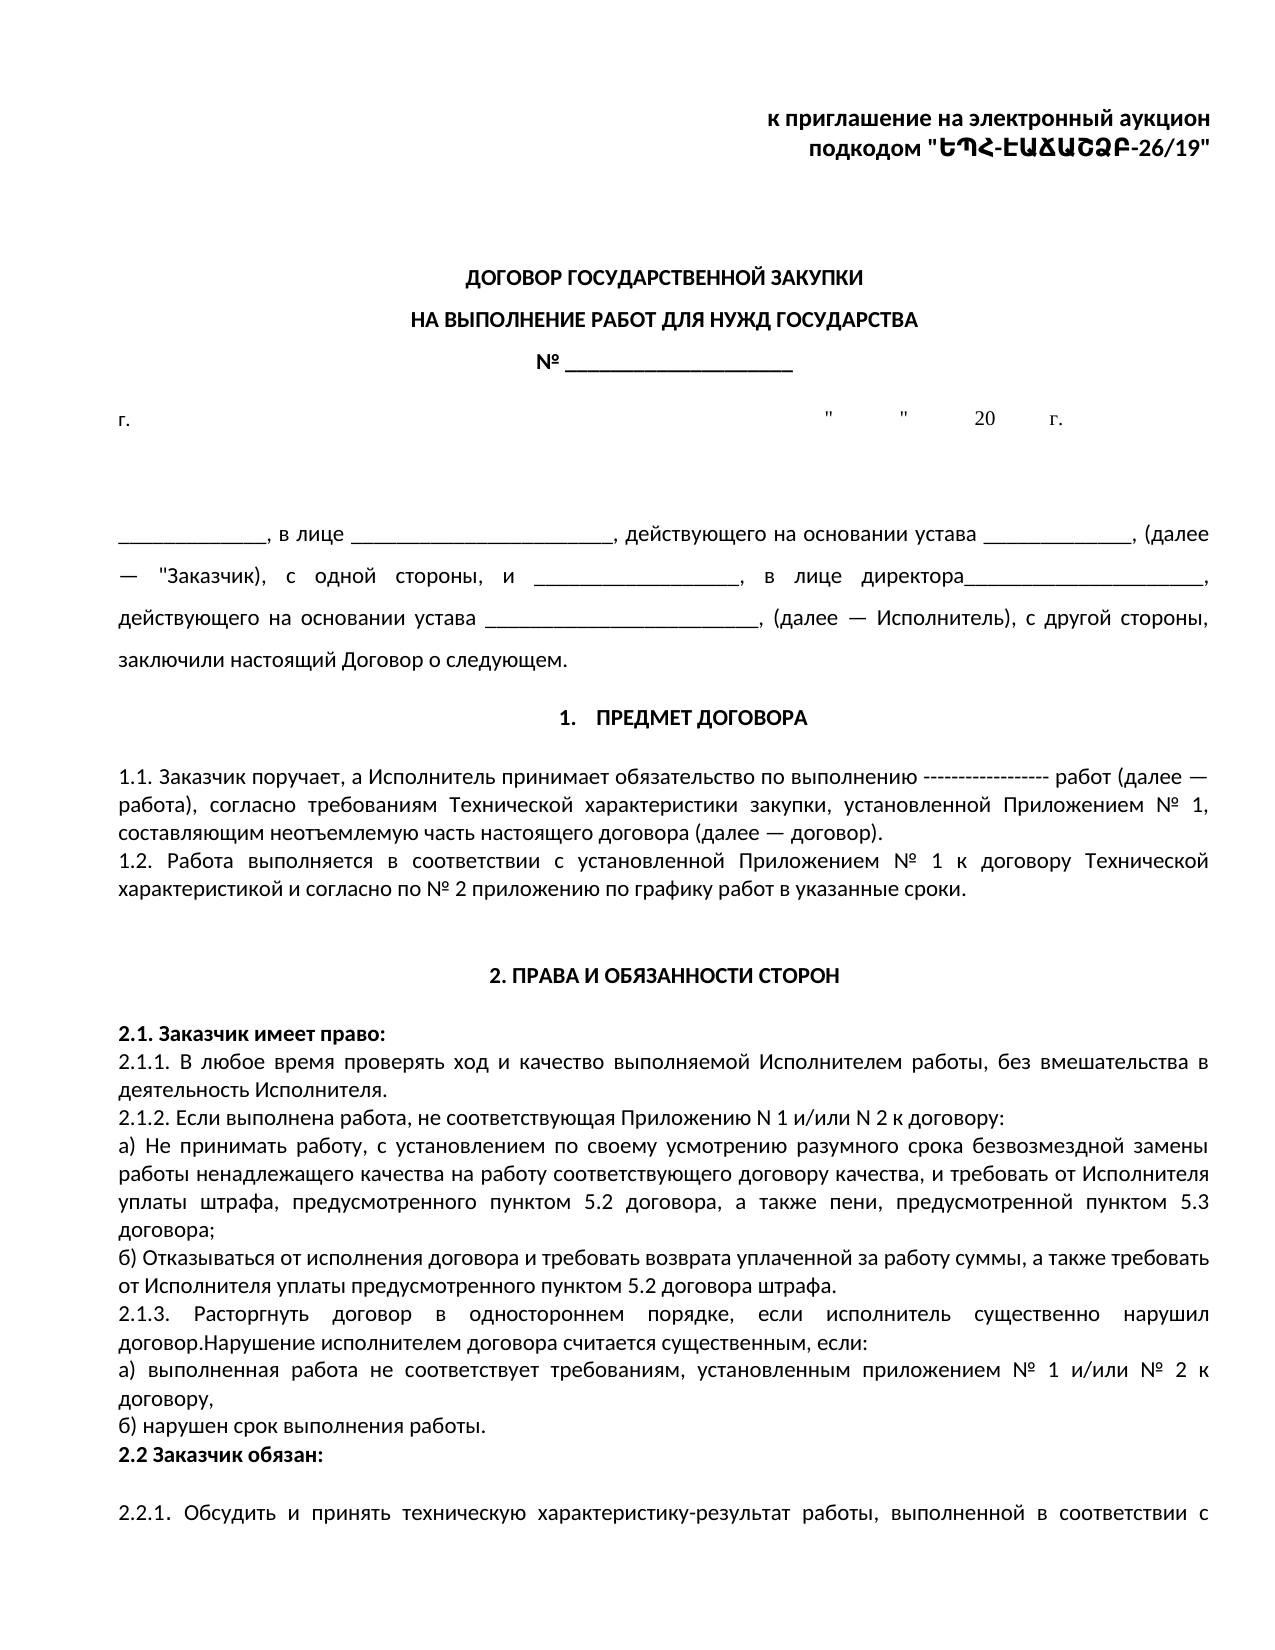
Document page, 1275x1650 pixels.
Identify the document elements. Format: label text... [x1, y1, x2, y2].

text _____________, в лице _______________________, действующего на основании устава _____________, (далее — "Заказчик), с одной стороны, и __________________, в лице директора_____________________, действующего на основании устава ________________________, (далее — Исполнитель), с другой стороны, заключили настоящий Договор о следующем. [118, 519, 1211, 673]
text б) нарушен срок выполнения работы. [118, 1412, 1211, 1440]
table_header г. [107, 406, 591, 460]
table_header " " 20 г. [591, 406, 1074, 460]
text 2.1.3. Расторгнуть договор в одностороннем порядке, если исполнитель существенно нарушил договор.Нарушение исполнителем договора считается существенным, если: [118, 1299, 1211, 1356]
text 2.1.1. В любое время проверять ход и качество выполняемой Исполнителем работы, без вмешательства в деятельность Исполнителя. [118, 1047, 1211, 1103]
text 1.2. Работа выполняется в соответствии с установленной Приложением № 1 к договору Технической характеристикой и согласно по № 2 приложению по графику работ в указанные сроки. [118, 846, 1211, 902]
list ПРЕДМЕТ ДОГОВОРА [156, 703, 1211, 731]
text НА ВЫПОЛНЕНИЕ РАБОТ ДЛЯ НУЖД ГОСУДАРСТВА [118, 305, 1211, 333]
text а) Не принимать работу, с установлением по своему усмотрению разумного срока безвозмездной замены работы ненадлежащего качества на работу соответствующего договору качества, и требовать от Исполнителя уплаты штрафа, предусмотренного пунктом 5.2 договора, а также пени, предусмотренной пунктом 5.3 договора; [118, 1131, 1211, 1243]
text 1.1. Заказчик поручает, а Исполнитель принимает обязательство по выполнению ------------------ работ (далее — работа), согласно требованиям Технической характеристики закупки, установленной Приложением № 1, составляющим неотъемлемую часть настоящего договора (далее — договор). [118, 762, 1211, 846]
text 2. ПРАВА И ОБЯЗАННОСТИ СТОРОН [118, 961, 1211, 989]
text подкодом "ԵՊՀ-ԷԱՃԱՇՁԲ-26/19" [118, 132, 1211, 163]
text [118, 1498, 1211, 1526]
text а) выполненная работа не соответствует требованиям, установленным приложением № 1 и/или № 2 к договору, [118, 1356, 1211, 1412]
text ДОГОВОР ГОСУДАРСТВЕННОЙ ЗАКУПКИ [118, 263, 1211, 291]
text 2.1.2. Если выполнена работа, не соответствующая Приложению N 1 и/или N 2 к договору: [118, 1103, 1211, 1131]
text 2.2 Заказчик обязан: [118, 1440, 1211, 1468]
text № ____________________ [118, 347, 1211, 375]
text 2.1. Заказчик имеет право: [118, 1019, 1211, 1047]
text к приглашение на электронный аукцион [148, 102, 1211, 132]
text б) Отказываться от исполнения договора и требовать возврата уплаченной за работу суммы, а также требовать от Исполнителя уплаты предусмотренного пунктом 5.2 договора штрафа. [118, 1243, 1211, 1299]
